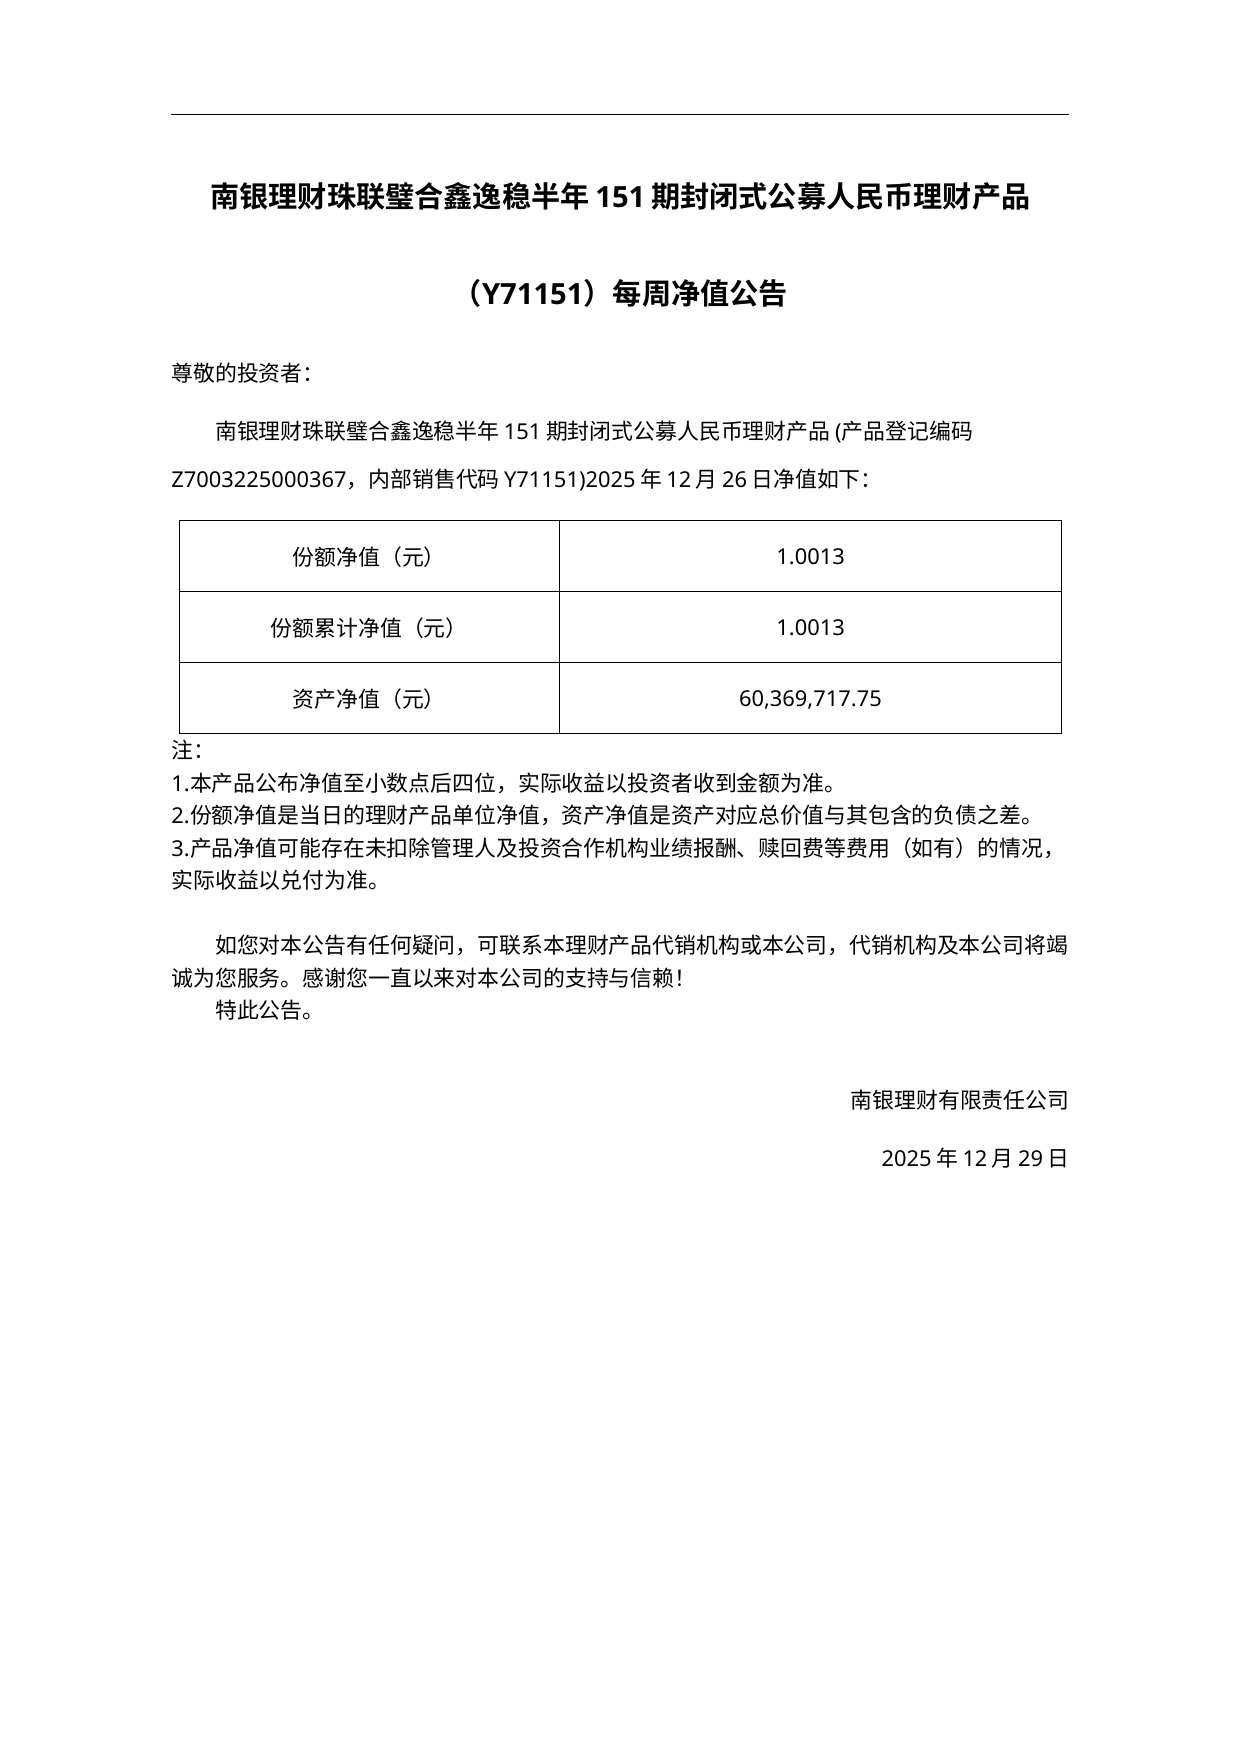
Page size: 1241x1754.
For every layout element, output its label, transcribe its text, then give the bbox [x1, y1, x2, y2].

text 尊敬的投资者： [171, 355, 1069, 388]
table_header 份额净值（元） [180, 521, 559, 591]
text 南银理财珠联璧合鑫逸稳半年151期封闭式公募人民币理财产品 (产品登记编码Z7003225000367，内部销售代码Y71151)2025年12月26日净值如下： [171, 413, 1069, 494]
table_cell 资产净值（元） [180, 663, 559, 733]
text 2025年12月29日 [171, 1140, 1069, 1173]
table_cell 份额累计净值（元） [180, 592, 559, 662]
table_cell 60,369,717.75 [560, 663, 1061, 733]
table_cell 1.0013 [560, 592, 1061, 662]
text 3.产品净值可能存在未扣除管理人及投资合作机构业绩报酬、赎回费等费用（如有）的情况，实际收益以兑付为准。 [171, 830, 1069, 895]
table_header 1.0013 [560, 521, 1061, 591]
text 南银理财珠联璧合鑫逸稳半年151期封闭式公募人民币理财产品（Y71151）每周净值公告 [171, 162, 1069, 324]
text 特此公告。 [171, 993, 1069, 1025]
text 2.份额净值是当日的理财产品单位净值，资产净值是资产对应总价值与其包含的负债之差。 [171, 798, 1069, 830]
text 1.本产品公布净值至小数点后四位，实际收益以投资者收到金额为准。 [171, 765, 1069, 798]
text 如您对本公告有任何疑问，可联系本理财产品代销机构或本公司，代销机构及本公司将竭诚为您服务。感谢您一直以来对本公司的支持与信赖！ [171, 928, 1069, 993]
text 注： [171, 733, 1069, 765]
text 南银理财有限责任公司 [171, 1082, 1069, 1115]
